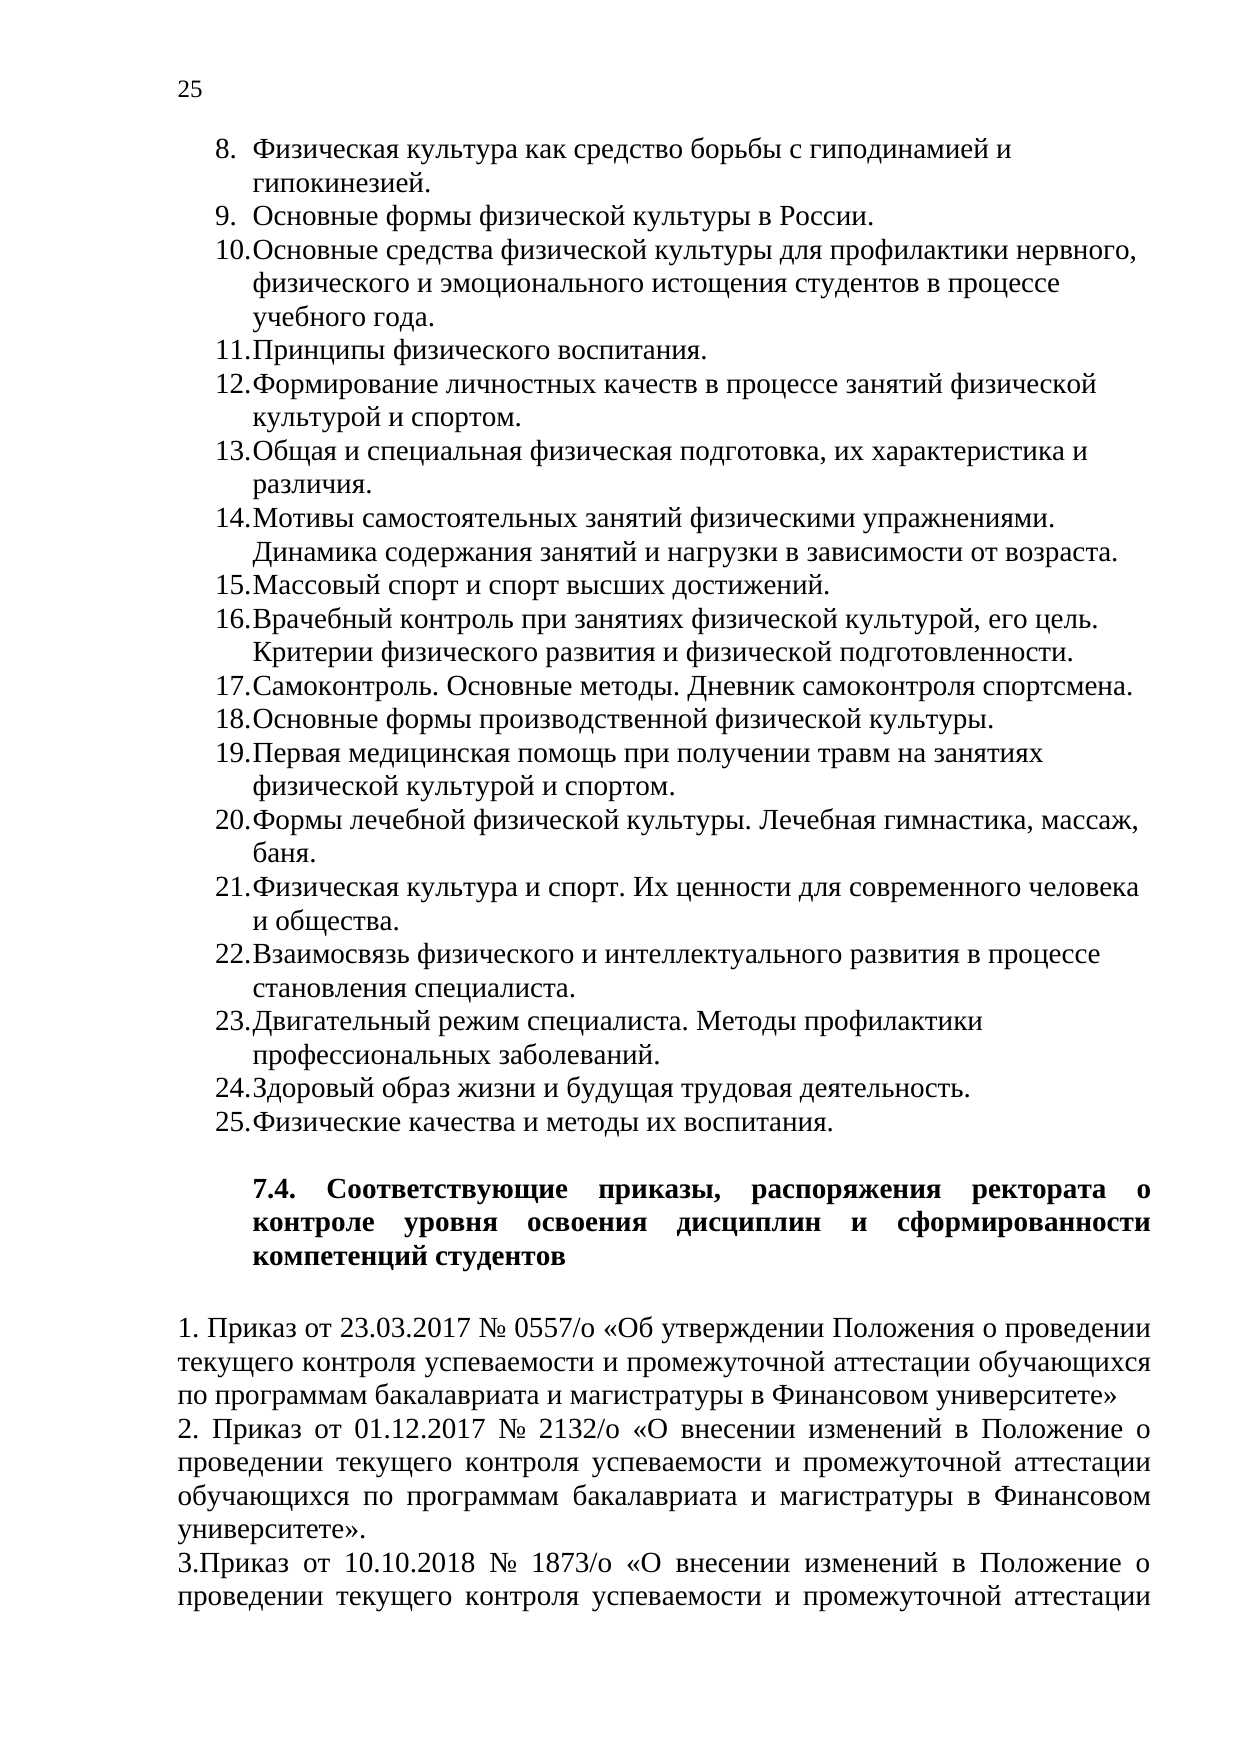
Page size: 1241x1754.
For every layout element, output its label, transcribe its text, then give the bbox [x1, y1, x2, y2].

text 1. Приказ от 23.03.2017 № 0557/о «Об утверждении Положения о проведении текущего контроля успеваемости и промежуточной аттестации обучающихся по программам бакалавриата и магистратуры в Финансовом университете» [177, 1310, 1152, 1411]
list Формирование личностных качеств в процессе занятий физической культурой и спортом. [215, 366, 1152, 433]
list Принципы физического воспитания. [215, 332, 1152, 366]
list Двигательный режим специалиста. Методы профилактики профессиональных заболеваний. [215, 1003, 1152, 1070]
list Врачебный контроль при занятиях физической культурой, его цель. Критерии физического развития и физической подготовленности. [215, 601, 1152, 668]
text 2. Приказ от 01.12.2017 № 2132/о «О внесении изменений в Положение о проведении текущего контроля успеваемости и промежуточной аттестации обучающихся по программам бакалавриата и магистратуры в Финансовом университете». [177, 1411, 1152, 1545]
list Основные формы производственной физической культуры. [215, 701, 1152, 735]
list Здоровый образ жизни и будущая трудовая деятельность. [215, 1070, 1152, 1104]
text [177, 1545, 1152, 1612]
text 7.4. Соответствующие приказы, распоряжения ректората о контроле уровня освоения дисциплин и сформированности компетенций студентов [252, 1171, 1152, 1272]
list Первая медицинская помощь при получении травм на занятиях физической культурой и спортом. [215, 735, 1152, 802]
list Общая и специальная физическая подготовка, их характеристика и различия. [215, 433, 1152, 500]
list Физическая культура как средство борьбы с гиподинамией и гипокинезией. [215, 131, 1152, 198]
list Мотивы самостоятельных занятий физическими упражнениями. Динамика содержания занятий и нагрузки в зависимости от возраста. [215, 500, 1152, 567]
list Массовый спорт и спорт высших достижений. [215, 567, 1152, 601]
list Формы лечебной физической культуры. Лечебная гимнастика, массаж, баня. [215, 802, 1152, 869]
list Взаимосвязь физического и интеллектуального развития в процессе становления специалиста. [215, 936, 1152, 1003]
list Основные средства физической культуры для профилактики нервного, физического и эмоционального истощения студентов в процессе учебного года. [215, 232, 1152, 332]
list Основные формы физической культуры в России. [215, 198, 1152, 232]
list Физическая культура и спорт. Их ценности для современного человека и общества. [215, 869, 1152, 936]
list Физические качества и методы их воспитания. [215, 1104, 1152, 1137]
list Самоконтроль. Основные методы. Дневник самоконтроля спортсмена. [215, 668, 1152, 701]
